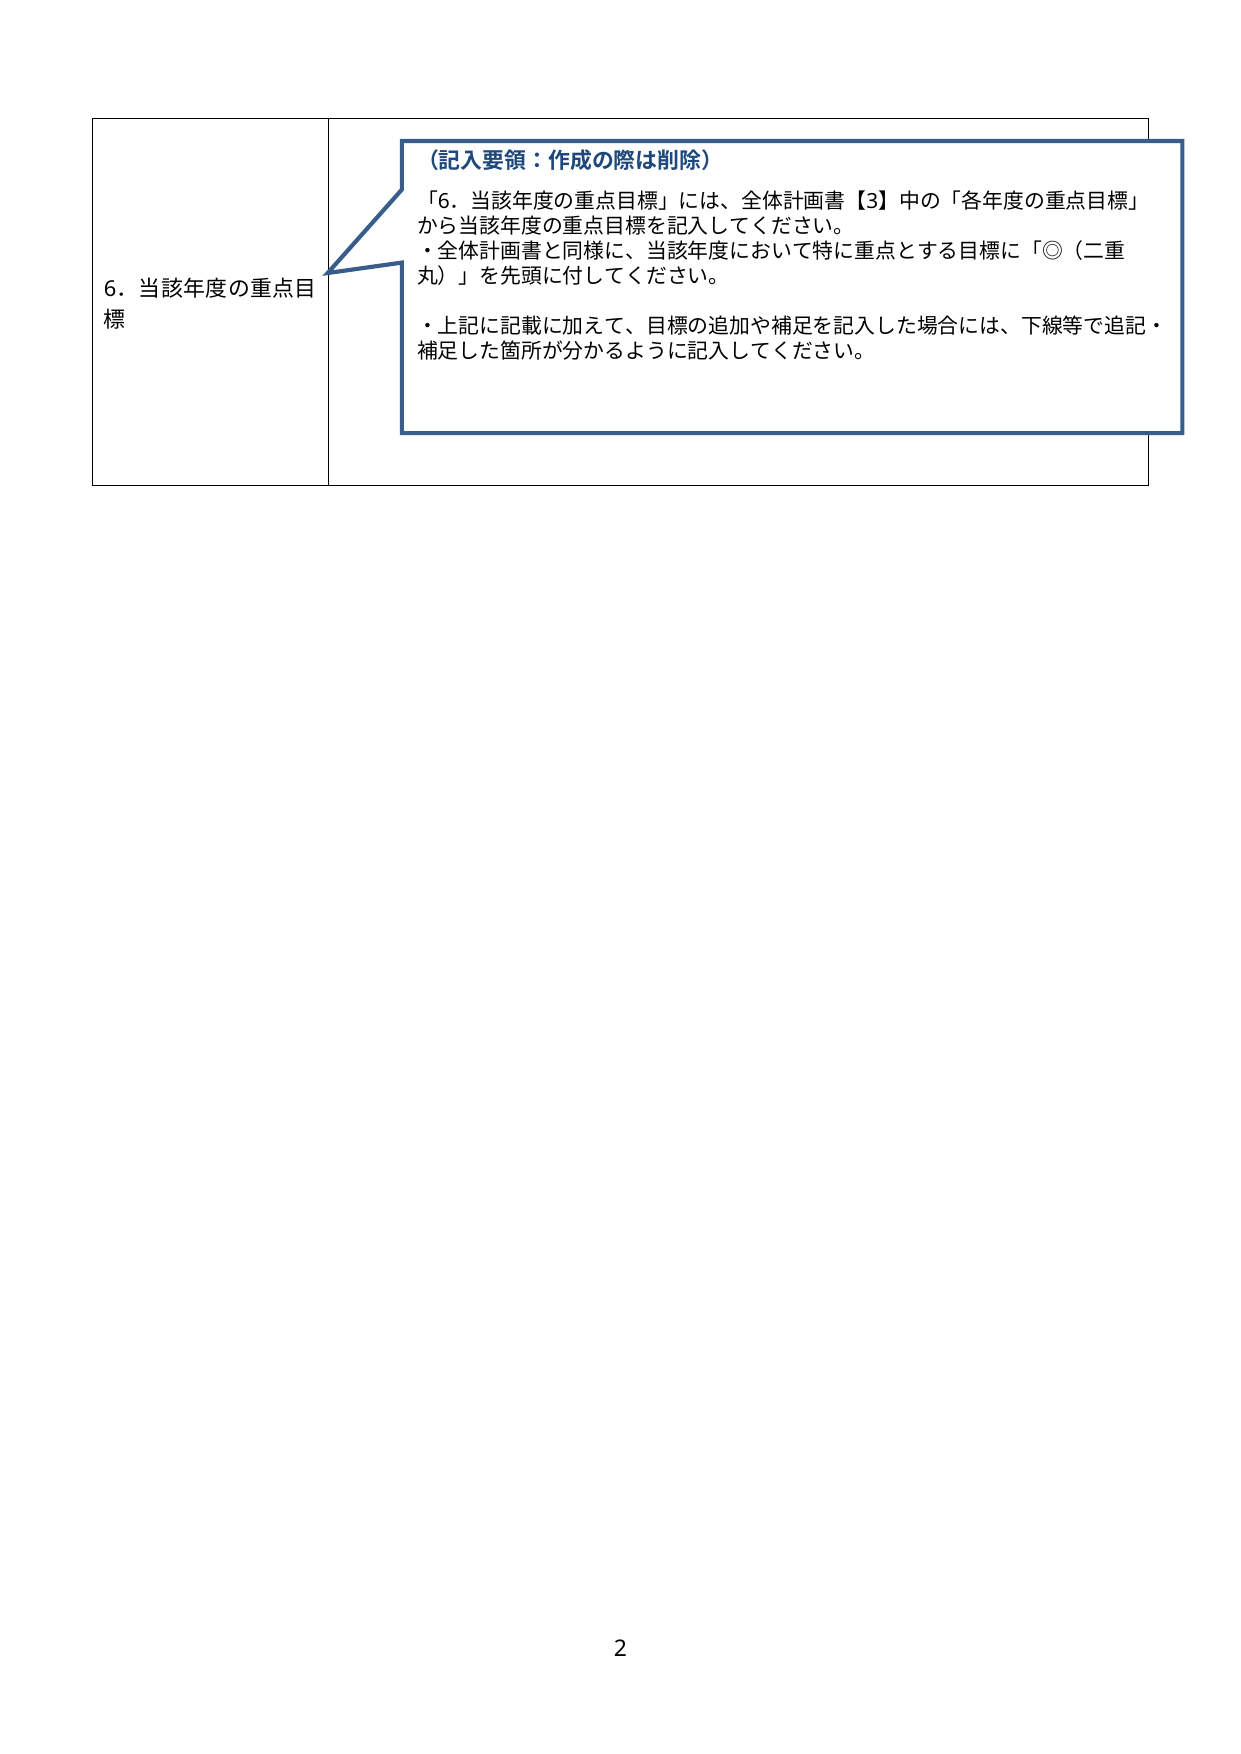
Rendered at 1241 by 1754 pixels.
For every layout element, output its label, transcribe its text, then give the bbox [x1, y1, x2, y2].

table_cell 6．当該年度の重点目標 [93, 119, 328, 485]
table_cell [329, 119, 1148, 267]
table_cell [329, 266, 1148, 485]
